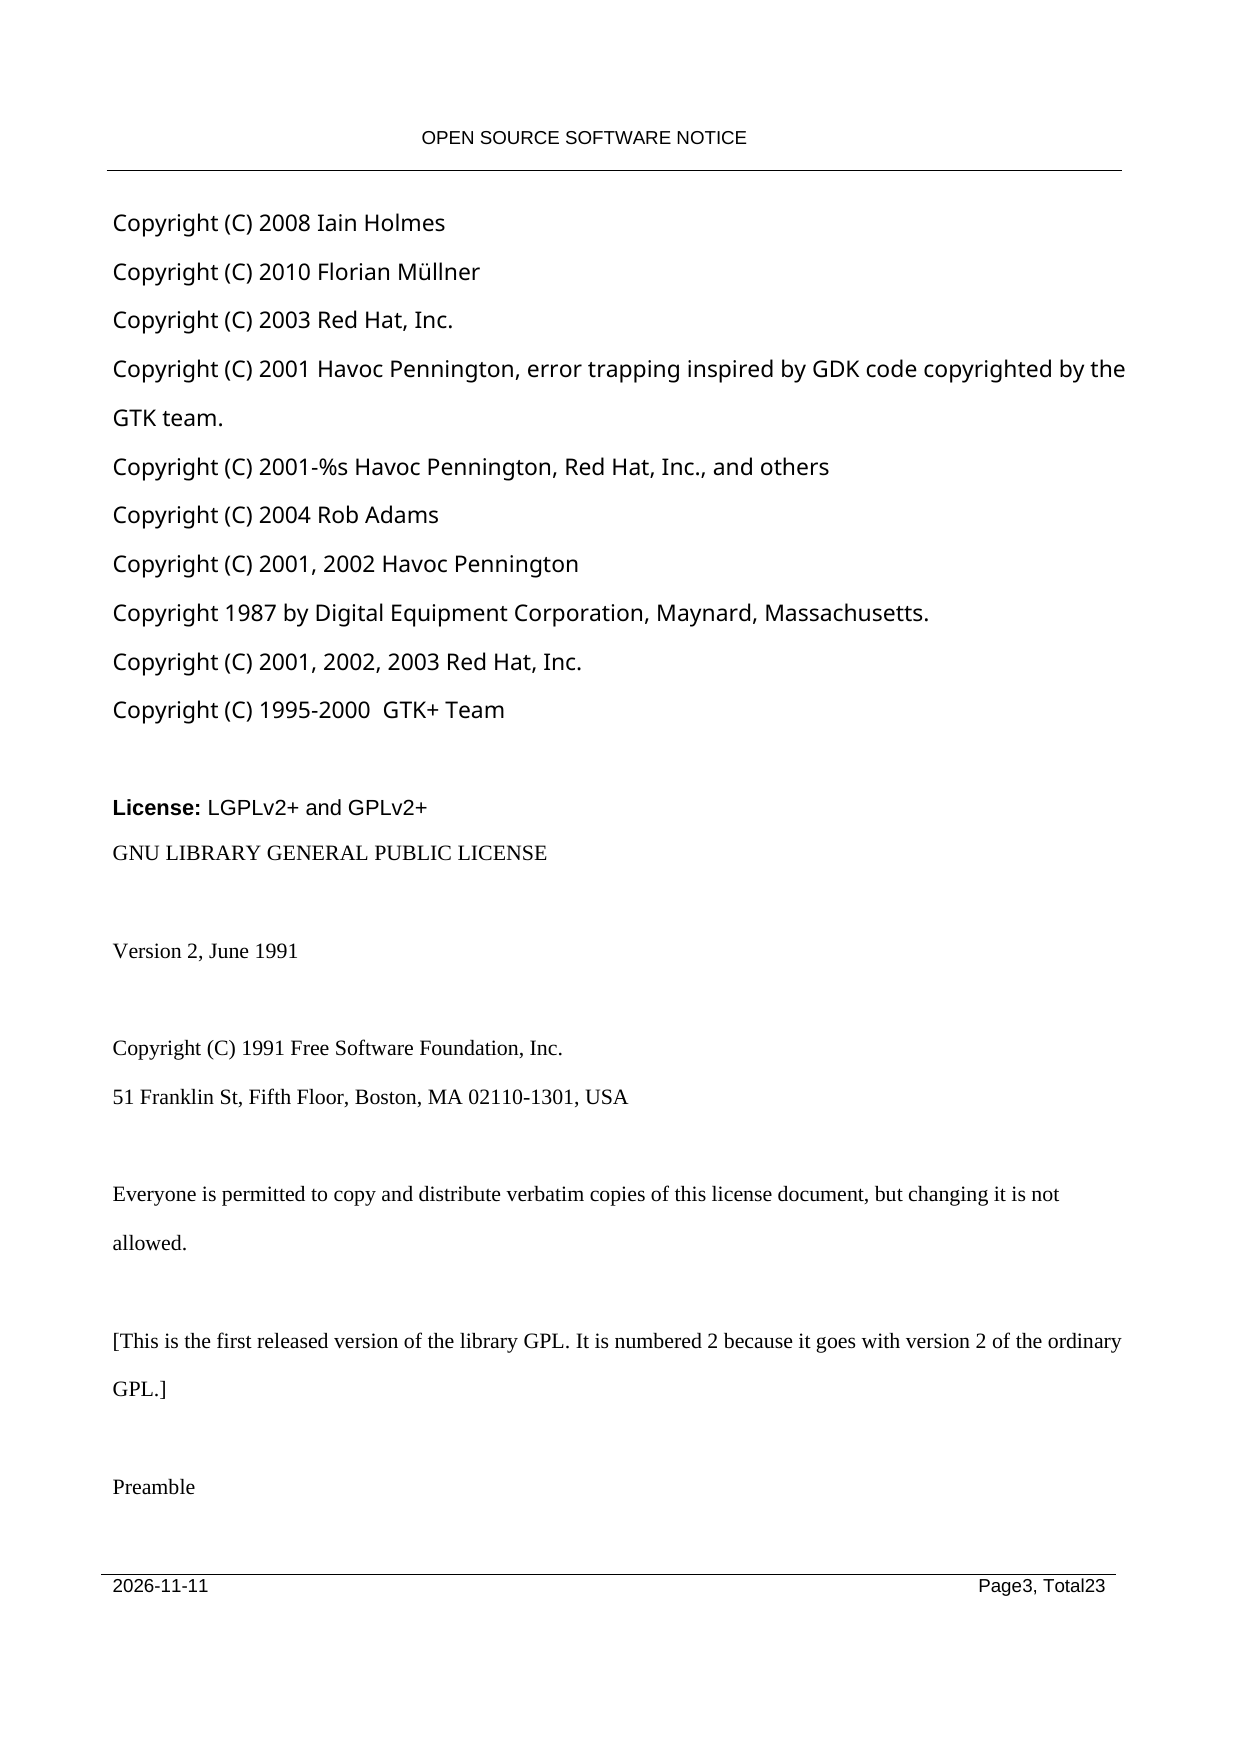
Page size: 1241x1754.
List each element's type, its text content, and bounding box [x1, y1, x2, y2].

text Copyright (C) 2008 Iain Holmes Copyright (C) 2010 Florian Müllner Copyright (C) 2003 Red Hat, Inc. Copyright (C) 2001 Havoc Pennington, error trapping inspired by GDK code copyrighted by the GTK team. Copyright (C) 2001-%s Havoc Pennington, Red Hat, Inc., and others Copyright (C) 2004 Rob Adams Copyright (C) 2001, 2002 Havoc Pennington Copyright 1987 by Digital Equipment Corporation, Maynard, Massachusetts. Copyright (C) 2001, 2002, 2003 Red Hat, Inc. Copyright (C) 1995-2000 GTK+ Team [112, 206, 1128, 775]
text License: LGPLv2+ and GPLv2+ [112, 791, 1128, 824]
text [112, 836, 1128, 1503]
